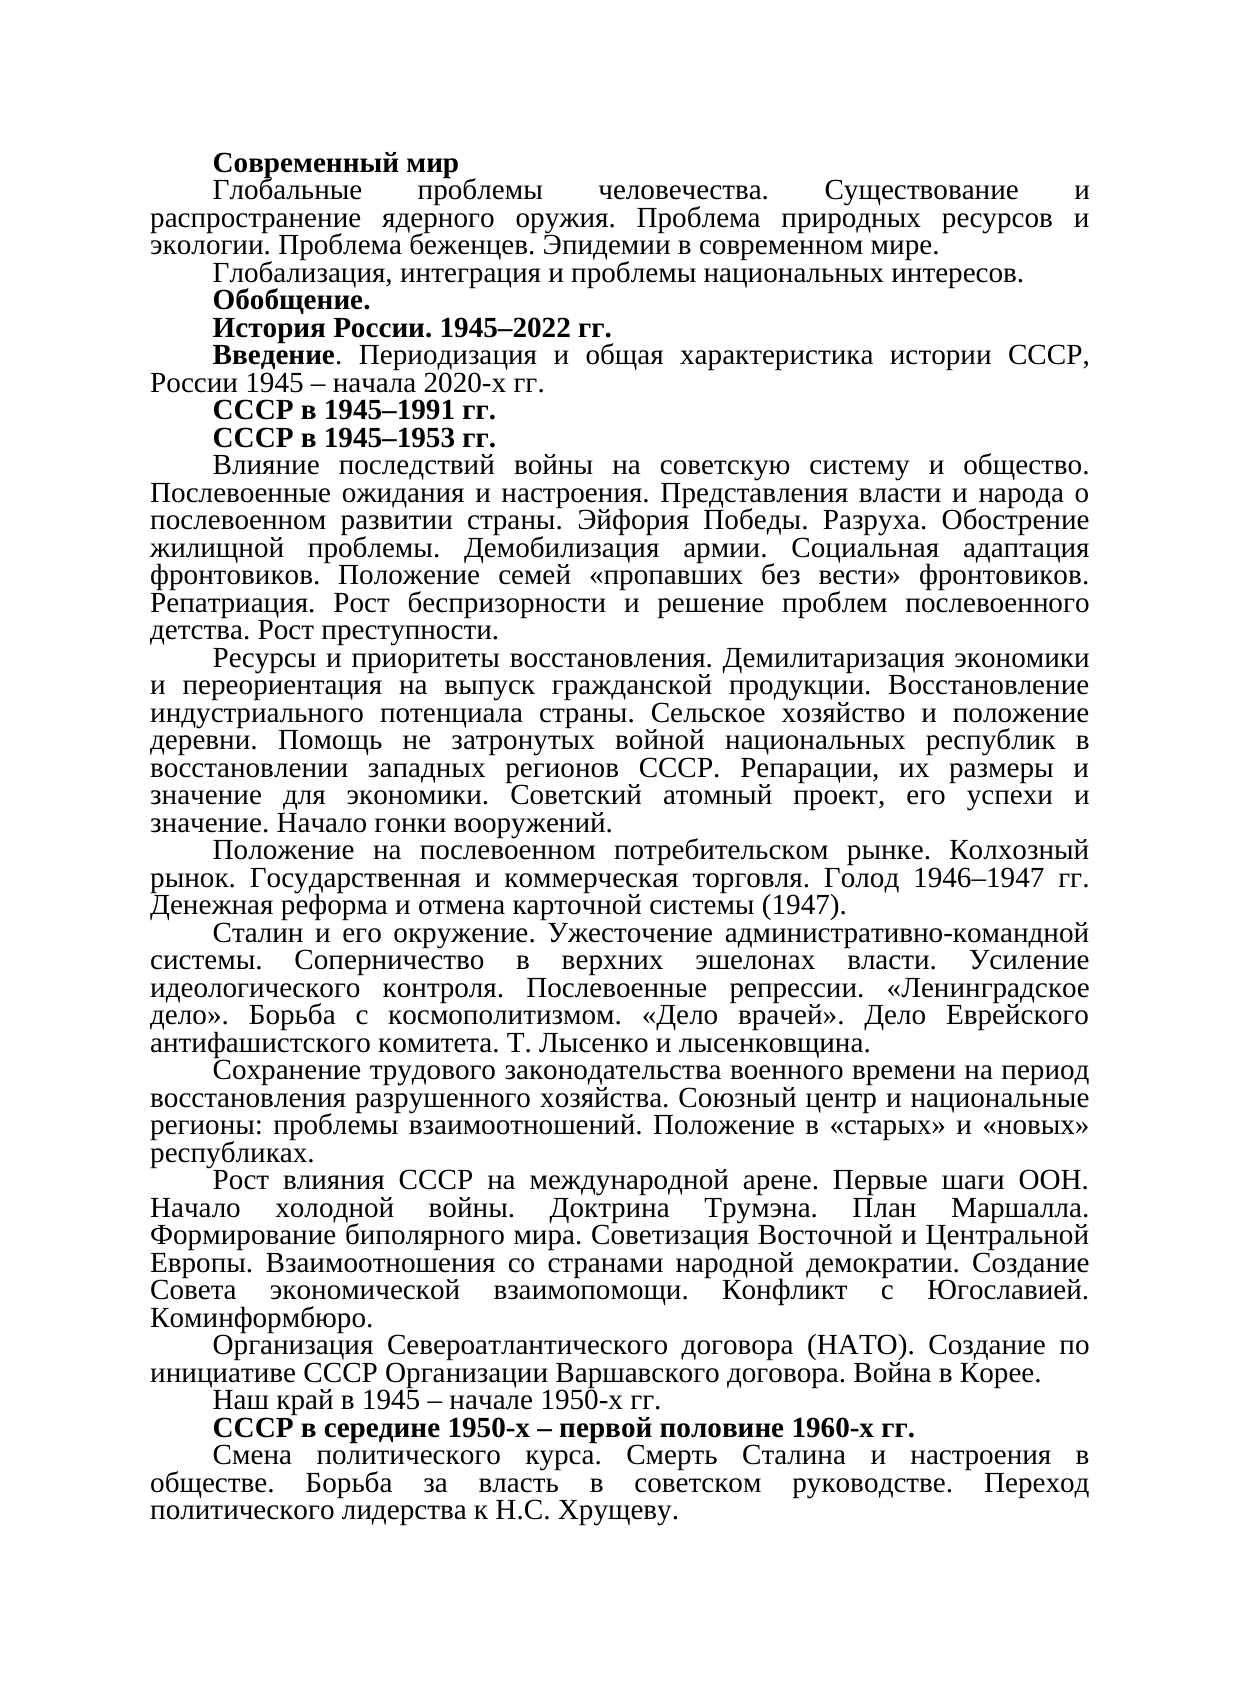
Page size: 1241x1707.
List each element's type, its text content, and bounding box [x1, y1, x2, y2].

text Глобализация, интеграция и проблемы национальных интересов. [150, 260, 1090, 287]
text СССР в середине 1950-х – первой половине 1960-х гг. [150, 1415, 1090, 1442]
text Современный мир [150, 150, 1090, 177]
text Смена политического курса. Смерть Сталина и настроения в обществе. Борьба за власть в советском руководстве. Переход политического лидерства к Н.С. Хрущеву. [150, 1442, 1090, 1525]
text Наш край в 1945 – начале 1950-х гг. [150, 1387, 1090, 1415]
text Организация Североатлантического договора (НАТО). Создание по инициативе СССР Организации Варшавского договора. Война в Корее. [150, 1332, 1090, 1387]
text Рост влияния СССР на международной арене. Первые шаги ООН. Начало холодной войны. Доктрина Трумэна. План Маршалла. Формирование биполярного мира. Советизация Восточной и Центральной Европы. Взаимоотношения со странами народной демократии. Создание Совета экономической взаимопомощи. Конфликт с Югославией. Коминформбюро. [150, 1167, 1090, 1332]
text Ресурсы и приоритеты восстановления. Демилитаризация экономики и переориентация на выпуск гражданской продукции. Восстановление индустриального потенциала страны. Сельское хозяйство и положение деревни. Помощь не затронутых войной национальных республик в восстановлении западных регионов СССР. Репарации, их размеры и значение для экономики. Советский атомный проект, его успехи и значение. Начало гонки вооружений. [150, 645, 1090, 837]
text Обобщение. [150, 287, 1090, 315]
text Влияние последствий войны на советскую систему и общество. Послевоенные ожидания и настроения. Представления власти и народа о послевоенном развитии страны. Эйфория Победы. Разруха. Обострение жилищной проблемы. Демобилизация армии. Социальная адаптация фронтовиков. Положение семей «пропавших без вести» фронтовиков. Репатриация. Рост беспризорности и решение проблем послевоенного детства. Рост преступности. [150, 452, 1090, 645]
text Глобальные проблемы человечества. Существование и распространение ядерного оружия. Проблема природных ресурсов и экологии. Проблема беженцев. Эпидемии в современном мире. [150, 177, 1090, 260]
text Положение на послевоенном потребительском рынке. Колхозный рынок. Государственная и коммерческая торговля. Голод 1946–1947 гг. Денежная реформа и отмена карточной системы (1947). [150, 837, 1090, 920]
text Сталин и его окружение. Ужесточение административно-командной системы. Соперничество в верхних эшелонах власти. Усиление идеологического контроля. Послевоенные репрессии. «Ленинградское дело». Борьба с космополитизмом. «Дело врачей». Дело Еврейского антифашистского комитета. Т. Лысенко и лысенковщина. [150, 920, 1090, 1057]
text Сохранение трудового законодательства военного времени на период восстановления разрушенного хозяйства. Союзный центр и национальные регионы: проблемы взаимоотношений. Положение в «старых» и «новых» республиках. [150, 1057, 1090, 1167]
text СССР в 1945–1991 гг. [150, 397, 1090, 425]
text История России. 1945–2022 гг. [150, 315, 1090, 342]
text СССР в 1945–1953 гг. [150, 425, 1090, 452]
text Введение. Периодизация и общая характеристика истории СССР, России 1945 – начала 2020-х гг. [150, 342, 1090, 397]
